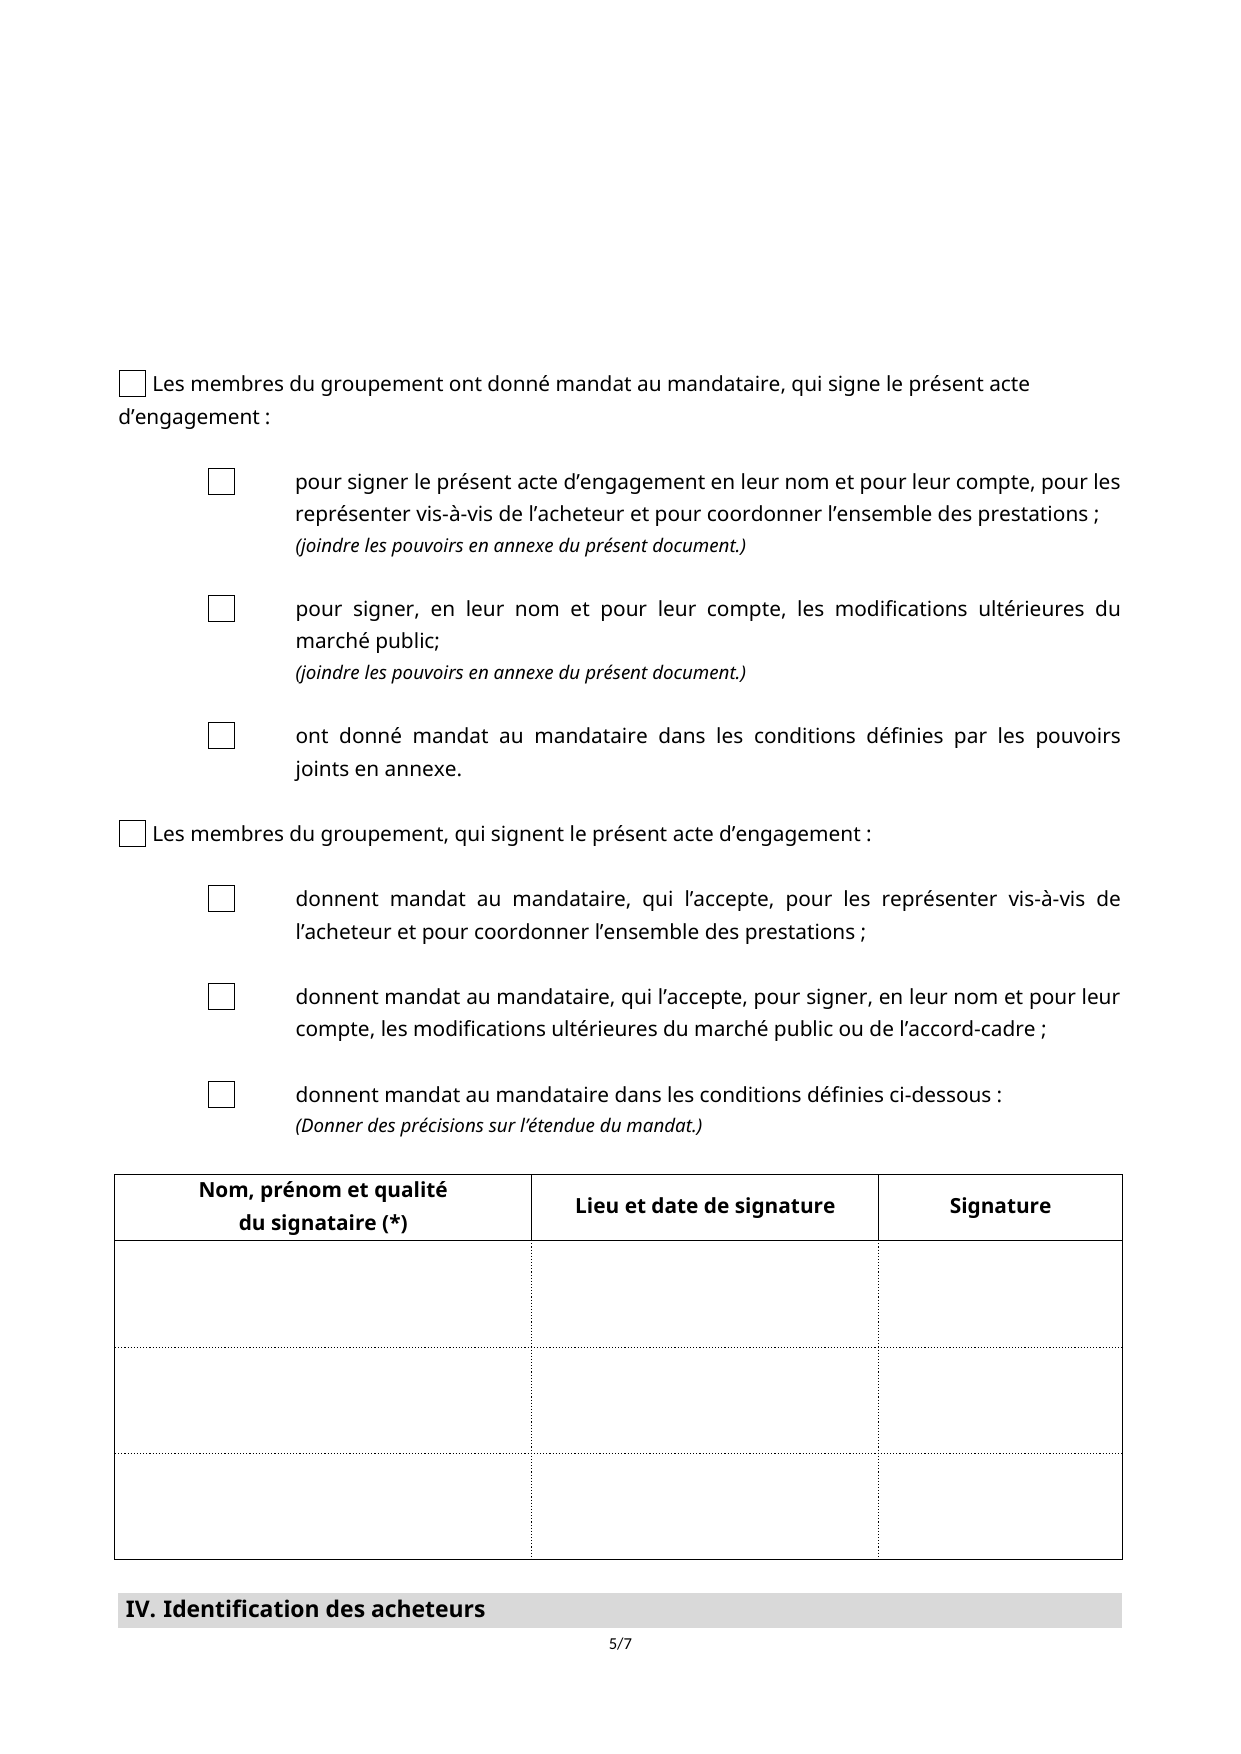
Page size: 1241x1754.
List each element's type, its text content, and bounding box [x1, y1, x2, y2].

table_cell [115, 1347, 532, 1453]
text (joindre les pouvoirs en annexe du présent document.) [118, 659, 1122, 685]
text (Donner des précisions sur l’étendue du mandat.) [148, 1112, 1122, 1138]
table_header Lieu et date de signature [532, 1175, 878, 1240]
table_cell [532, 1347, 879, 1453]
text donnent mandat au mandataire, qui l’accepte, pour les représenter vis-à-vis de l’acheteur et pour coordonner l’ensemble des prestations ; [207, 884, 1122, 945]
text donnent mandat au mandataire, qui l’accepte, pour signer, en leur nom et pour leur compte, les modifications ultérieures du marché public ou de l’accord-cadre ; [207, 982, 1122, 1043]
table_cell [879, 1347, 1122, 1453]
table_cell [879, 1453, 1122, 1559]
text (joindre les pouvoirs en annexe du présent document.) [118, 532, 1122, 558]
text Les membres du groupement, qui signent le présent acte d’engagement : [118, 819, 1122, 847]
table_header Nom, prénom et qualité du signataire (*) [115, 1175, 531, 1240]
text pour signer, en leur nom et pour leur compte, les modifications ultérieures du marché public; [207, 594, 1122, 655]
text Les membres du groupement ont donné mandat au mandataire, qui signe le présent acte d’engagement : [118, 369, 1122, 430]
table_cell [115, 1453, 532, 1559]
text pour signer le présent acte d’engagement en leur nom et pour leur compte, pour les représenter vis-à-vis de l’acheteur et pour coordonner l’ensemble des prestations ; [118, 467, 1122, 528]
table_cell [115, 1241, 532, 1347]
text donnent mandat au mandataire dans les conditions définies ci-dessous : [207, 1080, 1122, 1108]
table_cell [532, 1453, 879, 1559]
table_header Signature [879, 1175, 1122, 1240]
table_cell [879, 1241, 1122, 1347]
text ont donné mandat au mandataire dans les conditions définies par les pouvoirs joints en annexe. [207, 721, 1122, 782]
table_header Identification des acheteurs [118, 1593, 1122, 1628]
table_cell [532, 1241, 879, 1347]
